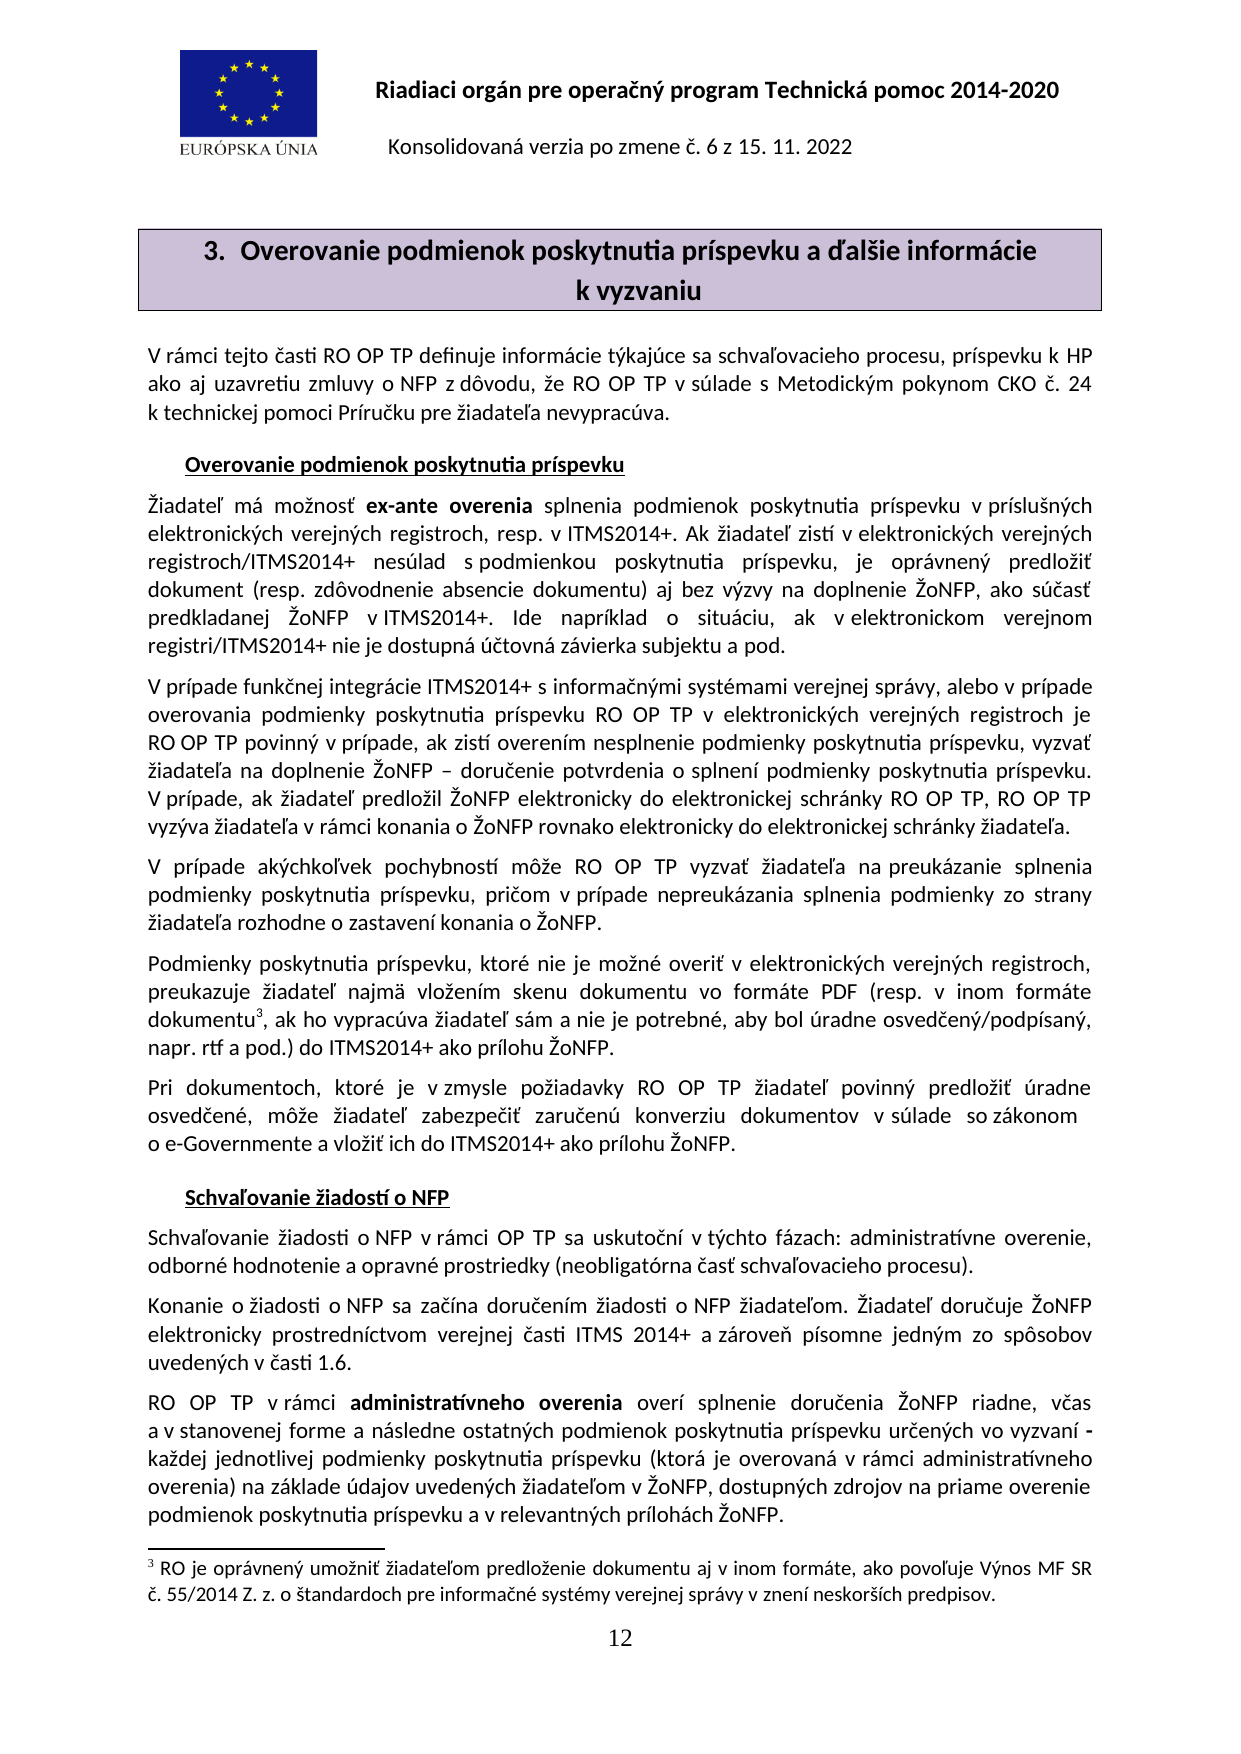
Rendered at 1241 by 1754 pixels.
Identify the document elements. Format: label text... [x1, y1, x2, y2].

text Schvaľovanie žiadosti o NFP v rámci OP TP sa uskutoční v týchto fázach: administratívne overenie, odborné hodnotenie a opravné prostriedky (neobligatórna časť schvaľovacieho procesu). [148, 1223, 1093, 1279]
text Schvaľovanie žiadostí o NFP [148, 1183, 1093, 1211]
text V prípade akýchkoľvek pochybností môže RO OP TP vyzvať žiadateľa na preukázanie splnenia podmienky poskytnutia príspevku, pričom v prípade nepreukázania splnenia podmienky zo strany žiadateľa rozhodne o zastavení konania o ŽoNFP. [148, 852, 1093, 936]
text Žiadateľ má možnosť ex-ante overenia splnenia podmienok poskytnutia príspevku v príslušných elektronických verejných registroch, resp. v ITMS2014+. Ak žiadateľ zistí v elektronických verejných registroch/ITMS2014+ nesúlad s podmienkou poskytnutia príspevku, je oprávnený predložiť dokument (resp. zdôvodnenie absencie dokumentu) aj bez výzvy na doplnenie ŽoNFP, ako súčasť predkladanej ŽoNFP v ITMS2014+. Ide napríklad o situáciu, ak v elektronickom verejnom registri/ITMS2014+ nie je dostupná účtovná závierka subjektu a pod. [148, 491, 1093, 659]
text V rámci tejto časti RO OP TP definuje informácie týkajúce sa schvaľovacieho procesu, príspevku k HP ako aj uzavretiu zmluvy o NFP z dôvodu, že RO OP TP v súlade s Metodickým pokynom CKO č. 24 k technickej pomoci Príručku pre žiadateľa nevypracúva. [148, 342, 1093, 426]
text Podmienky poskytnutia príspevku, ktoré nie je možné overiť v elektronických verejných registroch, preukazuje žiadateľ najmä vložením skenu dokumentu vo formáte PDF (resp. v inom formáte dokumentu, ak ho vypracúva žiadateľ sám a nie je potrebné, aby bol úradne osvedčený/podpísaný, napr. rtf a pod.) do ITMS2014+ ako prílohu ŽoNFP. [148, 949, 1093, 1061]
list Overovanie podmienok poskytnutia príspevku a ďalšie informácie k vyzvaniu [139, 230, 1101, 310]
picture [179, 50, 318, 155]
text V prípade funkčnej integrácie ITMS2014+ s informačnými systémami verejnej správy, alebo v prípade overovania podmienky poskytnutia príspevku RO OP TP v elektronických verejných registroch je RO OP TP povinný v prípade, ak zistí overením nesplnenie podmienky poskytnutia príspevku, vyzvať žiadateľa na doplnenie ŽoNFP – doručenie potvrdenia o splnení podmienky poskytnutia príspevku. V prípade, ak žiadateľ predložil ŽoNFP elektronicky do elektronickej schránky RO OP TP, RO OP TP vyzýva žiadateľa v rámci konania o ŽoNFP rovnako elektronicky do elektronickej schránky žiadateľa. [148, 672, 1093, 840]
text Pri dokumentoch, ktoré je v zmysle požiadavky RO OP TP žiadateľ povinný predložiť úradne osvedčené, môže žiadateľ zabezpečiť zaručenú konverziu dokumentov v súlade so zákonom o e-Governmente a vložiť ich do ITMS2014+ ako prílohu ŽoNFP. [148, 1073, 1093, 1158]
text Konanie o žiadosti o NFP sa začína doručením žiadosti o NFP žiadateľom. Žiadateľ doručuje ŽoNFP elektronicky prostredníctvom verejnej časti ITMS 2014+ a zároveň písomne jedným zo spôsobov uvedených v časti 1.6. [148, 1292, 1093, 1376]
text RO OP TP v rámci administratívneho overenia overí splnenie doručenia ŽoNFP riadne, včas a v stanovenej forme a následne ostatných podmienok poskytnutia príspevku určených vo vyzvaní - každej jednotlivej podmienky poskytnutia príspevku (ktorá je overovaná v rámci administratívneho overenia) na základe údajov uvedených žiadateľom v ŽoNFP, dostupných zdrojov na priame overenie podmienok poskytnutia príspevku a v relevantných prílohách ŽoNFP. [148, 1388, 1093, 1528]
text Overovanie podmienok poskytnutia príspevku [148, 451, 1093, 479]
